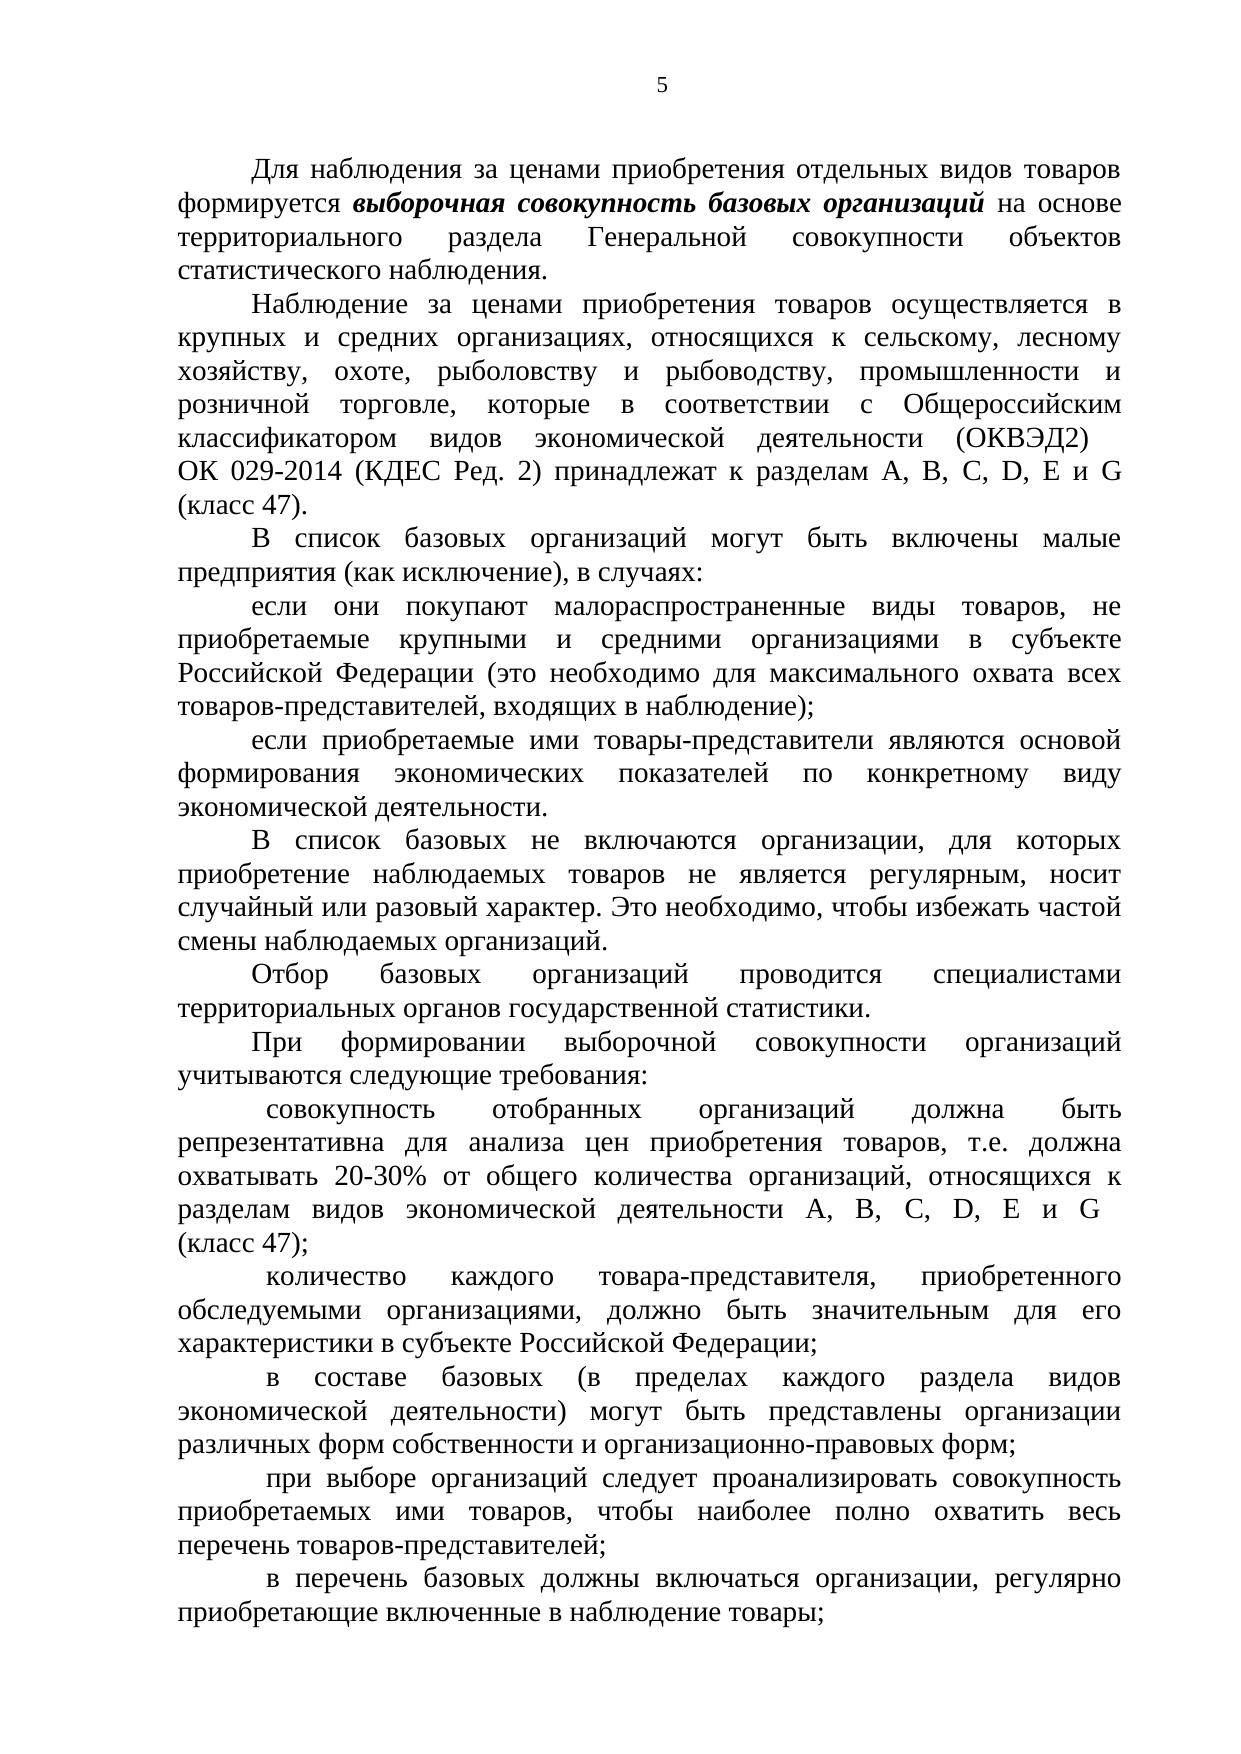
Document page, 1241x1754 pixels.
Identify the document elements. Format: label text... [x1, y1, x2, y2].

text При формировании выборочной совокупности организаций учитываются следующие требования: [177, 1024, 1122, 1091]
text при выборе организаций следует проанализировать совокупность приобретаемых ими товаров, чтобы наиболее полно охватить весь перечень товаров-представителей; [177, 1460, 1122, 1560]
text совокупность отобранных организаций должна быть репрезентативна для анализа цен приобретения товаров, т.е. должна охватывать 20-30% от общего количества организаций, относящихся к разделам видов экономической деятельности А, В, C, D, E и G (класс 47); [177, 1091, 1122, 1258]
text Наблюдение за ценами приобретения товаров осуществляется в крупных и средних организациях, относящихся к сельскому, лесному хозяйству, охоте, рыболовству и рыбоводству, промышленности и розничной торговле, которые в соответствии с Общероссийским классификатором видов экономической деятельности (ОКВЭД2) ОК 029-2014 (КДЕС Ред. 2) принадлежат к разделам А, В, C, D, E и G (класс 47). [177, 286, 1122, 521]
text Для наблюдения за ценами приобретения отдельных видов товаров формируется выборочная совокупность базовых организаций на основе территориального раздела Генеральной совокупности объектов статистического наблюдения. [177, 152, 1122, 286]
text в перечень базовых должны включаться организации, регулярно приобретающие включенные в наблюдение товары; [177, 1560, 1122, 1627]
text если они покупают малораспространенные виды товаров, не приобретаемые крупными и средними организациями в субъекте Российской Федерации (это необходимо для максимального охвата всех товаров-представителей, входящих в наблюдение); [177, 588, 1122, 722]
text В список базовых организаций могут быть включены малые предприятия (как исключение), в случаях: [177, 521, 1122, 588]
text Отбор базовых организаций проводится специалистами территориальных органов государственной статистики. [177, 957, 1122, 1024]
text если приобретаемые ими товары-представители являются основой формирования экономических показателей по конкретному виду экономической деятельности. [177, 722, 1122, 822]
text в составе базовых (в пределах каждого раздела видов экономической деятельности) могут быть представлены организации различных форм собственности и организационно-правовых форм; [177, 1359, 1122, 1460]
text В список базовых не включаются организации, для которых приобретение наблюдаемых товаров не является регулярным, носит случайный или разовый характер. Это необходимо, чтобы избежать частой смены наблюдаемых организаций. [177, 822, 1122, 957]
text количество каждого товара-представителя, приобретенного обследуемыми организациями, должно быть значительным для его характеристики в субъекте Российской Федерации; [177, 1258, 1122, 1359]
